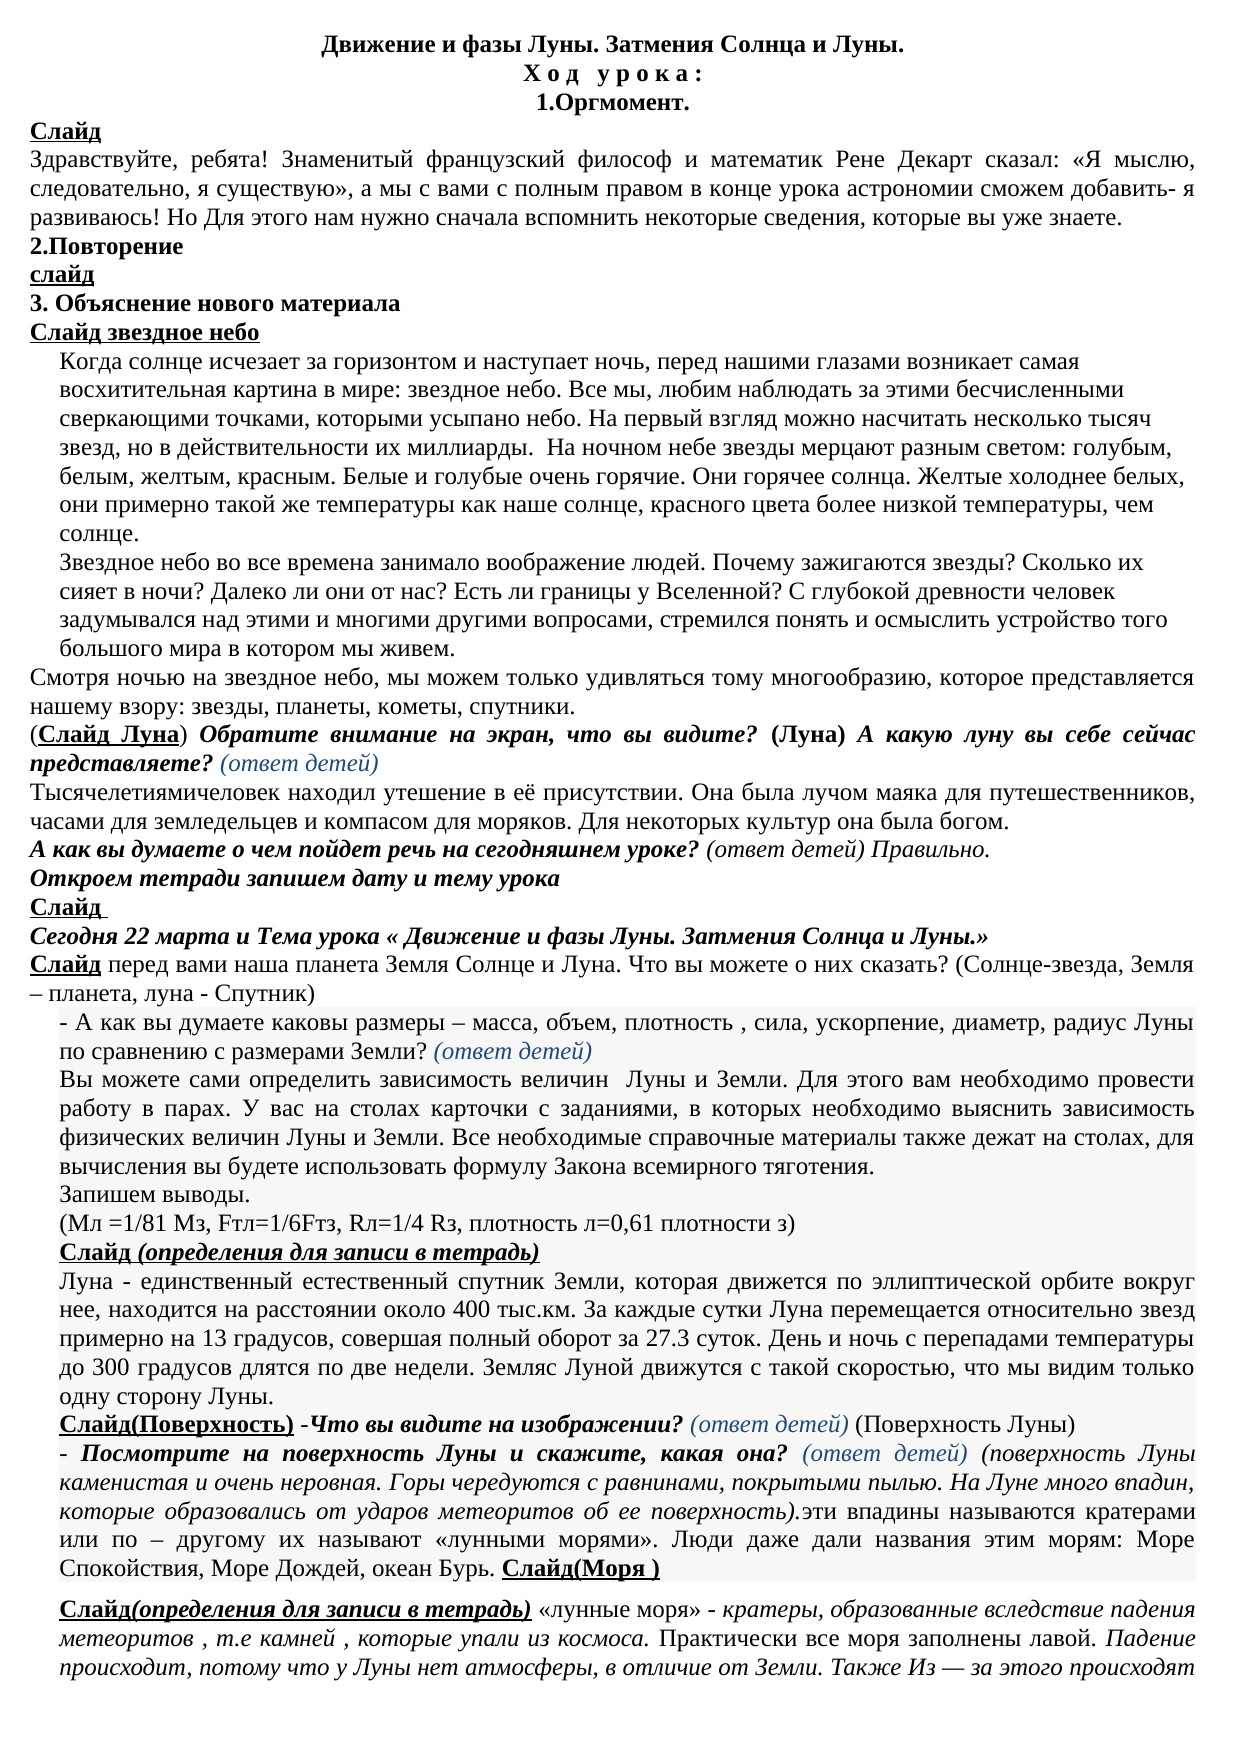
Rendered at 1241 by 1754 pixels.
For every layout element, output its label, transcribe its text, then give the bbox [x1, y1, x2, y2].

text Звездное небо во все времена занимало воображение людей. Почему зажигаются звезды? Сколько их сияет в ночи? Далеко ли они от нас? Есть ли границы у Вселенной? С глубокой древности человек задумывался над этими и многими другими вопросами, стремился понять и осмыслить устройство того большого мира в котором мы живем. [59, 547, 1196, 662]
text Здравствуйте, ребята! Знаменитый французский философ и математик Рене Декарт сказал: «Я мыслю, следовательно, я существую», а мы с вами с полным правом в конце урока астрономии сможем добавить- я развиваюсь! Но Для этого нам нужно сначала вспомнить некоторые сведения, которые вы уже знаете. [29, 144, 1196, 231]
text Когда солнце исчезает за горизонтом и наступает ночь, перед нашими глазами возникает самая восхитительная картина в мире: звездное небо. Все мы, любим наблюдать за этими бесчисленными сверкающими точками, которыми усыпано небо. На первый взгляд можно насчитать несколько тысяч звезд, но в действительности их миллиарды. На ночном небе звезды мерцают разным светом: голубым, белым, желтым, красным. Белые и голубые очень горячие. Они горячее солнца. Желтые холоднее белых, они примерно такой же температуры как наше солнце, красного цвета более низкой температуры, чем солнце. [59, 346, 1196, 547]
text Слайд(Поверхность) -Что вы видите на изображении? (ответ детей) (Поверхность Луны) [59, 1409, 1196, 1438]
text Слайд [29, 116, 1196, 144]
text Смотря ночью на звездное небо, мы можем только удивляться тому многообразию, которое представляется нашему взору: звезды, планеты, кометы, спутники. [29, 662, 1196, 719]
text Слайд звездное небо [29, 317, 1196, 346]
text Запишем выводы. [59, 1179, 1196, 1208]
text 3. Объяснение нового материала [29, 288, 1196, 317]
text А как вы думаете о чем пойдет речь на сегодняшнем уроке? (ответ детей) Правильно. [29, 834, 1196, 863]
text - Посмотрите на поверхность Луны и скажите, какая она? (ответ детей) (поверхность Луны каменистая и очень неровная. Горы чередуются с равнинами, покрытыми пылью. На Луне много впадин, которые образовались от ударов метеоритов об ее поверхность).эти впадины называются кратерами или по – другому их называют «лунными морями». Люди даже дали названия этим морям: Море Спокойствия, Море Дождей, океан Бурь. Слайд(Моря ) [59, 1438, 1196, 1582]
text слайд [29, 259, 1196, 288]
text Сегодня 22 марта и Тема урока « Движение и фазы Луны. Затмения Солнца и Луны.» [29, 921, 1196, 949]
text Слайд (определения для записи в тетрадь) [59, 1237, 1196, 1266]
text (Мл =1/81 Мз, Fтл=1/6Fтз, Rл=1/4 Rз, плотность л=0,61 плотности з) [59, 1208, 1196, 1237]
text 2.Повторение [29, 231, 1196, 259]
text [59, 1594, 1196, 1681]
text Движение и фазы Луны. Затмения Солнца и Луны. [29, 29, 1196, 58]
text (Слайд Луна) Обратите внимание на экран, что вы видите? (Луна) А какую луну вы себе сейчас представляете? (ответ детей) [29, 719, 1196, 777]
text Откроем тетради запишем дату и тему урока [29, 863, 1196, 892]
text Луна - единственный естественный спутник Земли, которая движется по эллиптической орбите вокруг нее, находится на расстоянии около 400 тыс.км. За каждые сутки Луна перемещается относительно звезд примерно на 13 градусов, совершая полный оборот за 27.3 суток. День и ночь с перепадами температуры до 300 градусов длятся по две недели. Земляс Луной движутся с такой скоростью, что мы видим только одну сторону Луны. [59, 1266, 1196, 1409]
text Слайд перед вами наша планета Земля Солнце и Луна. Что вы можете о них сказать? (Солнце-звезда, Земля – планета, луна - Спутник) [29, 949, 1196, 1007]
text 1.Оргмомент. [29, 87, 1196, 116]
text Тысячелетиямичеловек находил утешение в её присутствии. Она была лучом маяка для путешественников, часами для земледельцев и компасом для моряков. Для некоторых культур она была богом. [29, 777, 1196, 834]
text Слайд [29, 892, 1196, 921]
text Вы можете сами определить зависимость величин Луны и Земли. Для этого вам необходимо провести работу в парах. У вас на столах карточки с заданиями, в которых необходимо выяснить зависимость физических величин Луны и Земли. Все необходимые справочные материалы также дежат на столах, для вычисления вы будете использовать формулу Закона всемирного тяготения. [59, 1064, 1196, 1179]
text Ход урока: [29, 58, 1196, 87]
text - А как вы думаете каковы размеры – масса, объем, плотность , сила, ускорпение, диаметр, радиус Луны по сравнению с размерами Земли? (ответ детей) [59, 1007, 1196, 1064]
